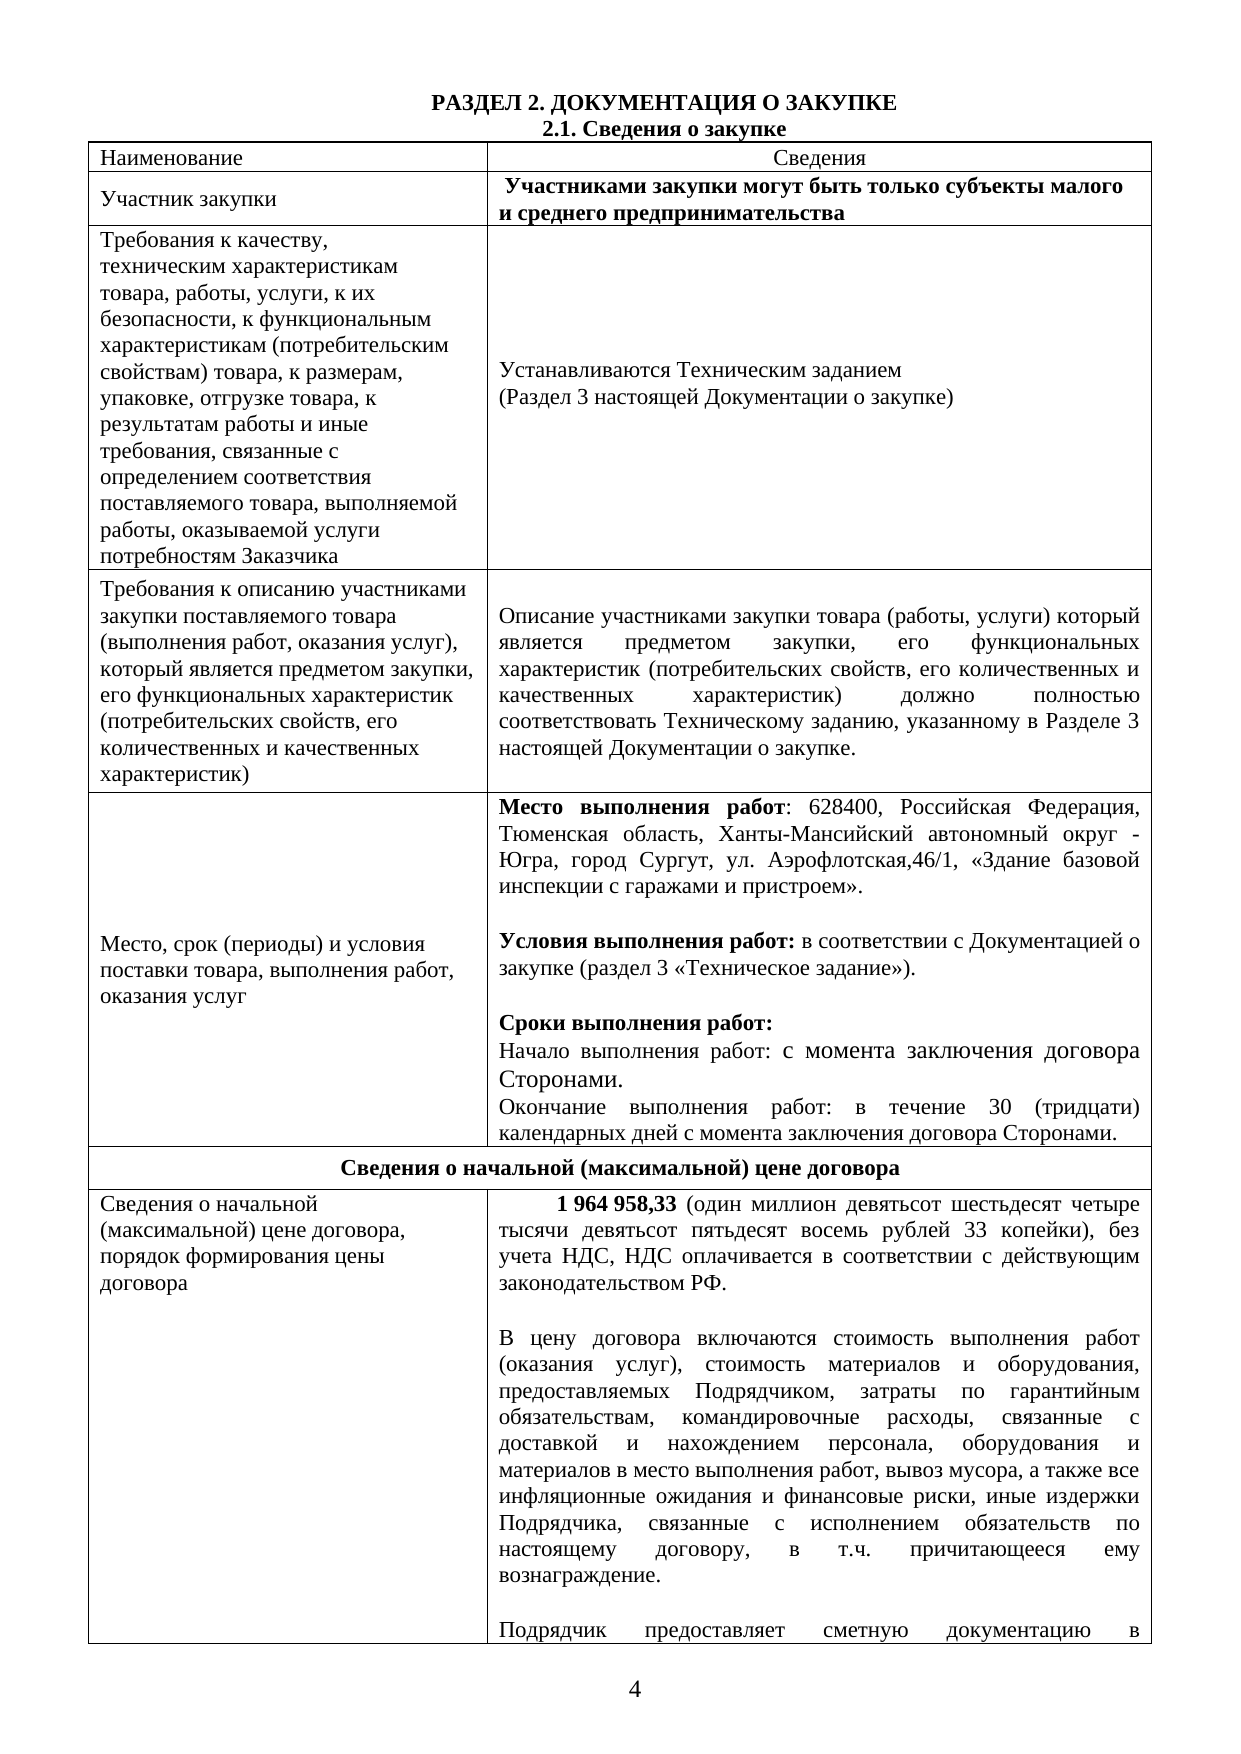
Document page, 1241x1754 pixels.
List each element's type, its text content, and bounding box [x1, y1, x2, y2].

table_cell Участниками закупки могут быть только субъекты малого и среднего предпринимательства [488, 172, 1151, 225]
table_cell Сведения о начальной (максимальной) цене договора [89, 1147, 1151, 1189]
text РАЗДЕЛ 2. ДОКУМЕНТАЦИЯ О ЗАКУПКЕ [118, 89, 1152, 115]
text 2.1. Сведения о закупке [118, 115, 1152, 141]
table_cell Участник закупки [89, 172, 487, 225]
table_header Сведения [488, 143, 1151, 171]
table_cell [89, 1190, 487, 1643]
table_cell Устанавливаются Техническим заданием (Раздел 3 настоящей Документации о закупке) [488, 226, 1151, 568]
table_cell Требования к описанию участниками закупки поставляемого товара (выполнения работ, оказания услуг), который является предметом закупки, его функциональных характеристик (потребительских свойств, его количественных и качественных характеристик) [89, 570, 487, 792]
table_cell Требования к качеству, техническим характеристикам товара, работы, услуги, к их безопасности, к функциональным характеристикам (потребительским свойствам) товара, к размерам, упаковке, отгрузке товара, к результатам работы и иные требования, связанные с определением соответствия поставляемого товара, выполняемой работы, оказываемой услуги потребностям Заказчика [89, 226, 487, 568]
table_cell Место выполнения работ: 628400, Российская Федерация, Тюменская область, Ханты-Мансийский автономный округ - Югра, город Сургут, ул. Аэрофлотская,46/1, «Здание базовой инспекции с гаражами и пристроем». Условия выполнения работ: в соответствии с Документацией о закупке (раздел 3 «Техническое задание»). Сроки выполнения работ: Начало выполнения работ: с момента заключения договора Сторонами. Окончание выполнения работ: в течение 30 (тридцати) календарных дней с момента заключения договора Сторонами. [488, 793, 1151, 1146]
table_header Наименование [89, 143, 487, 171]
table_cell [488, 1190, 1151, 1643]
table_cell Место, срок (периоды) и условия поставки товара, выполнения работ, оказания услуг [89, 793, 487, 1146]
table_cell Описание участниками закупки товара (работы, услуги) который является предметом закупки, его функциональных характеристик (потребительских свойств, его количественных и качественных характеристик) должно полностью соответствовать Техническому заданию, указанному в Разделе 3 настоящей Документации о закупке. [488, 570, 1151, 792]
